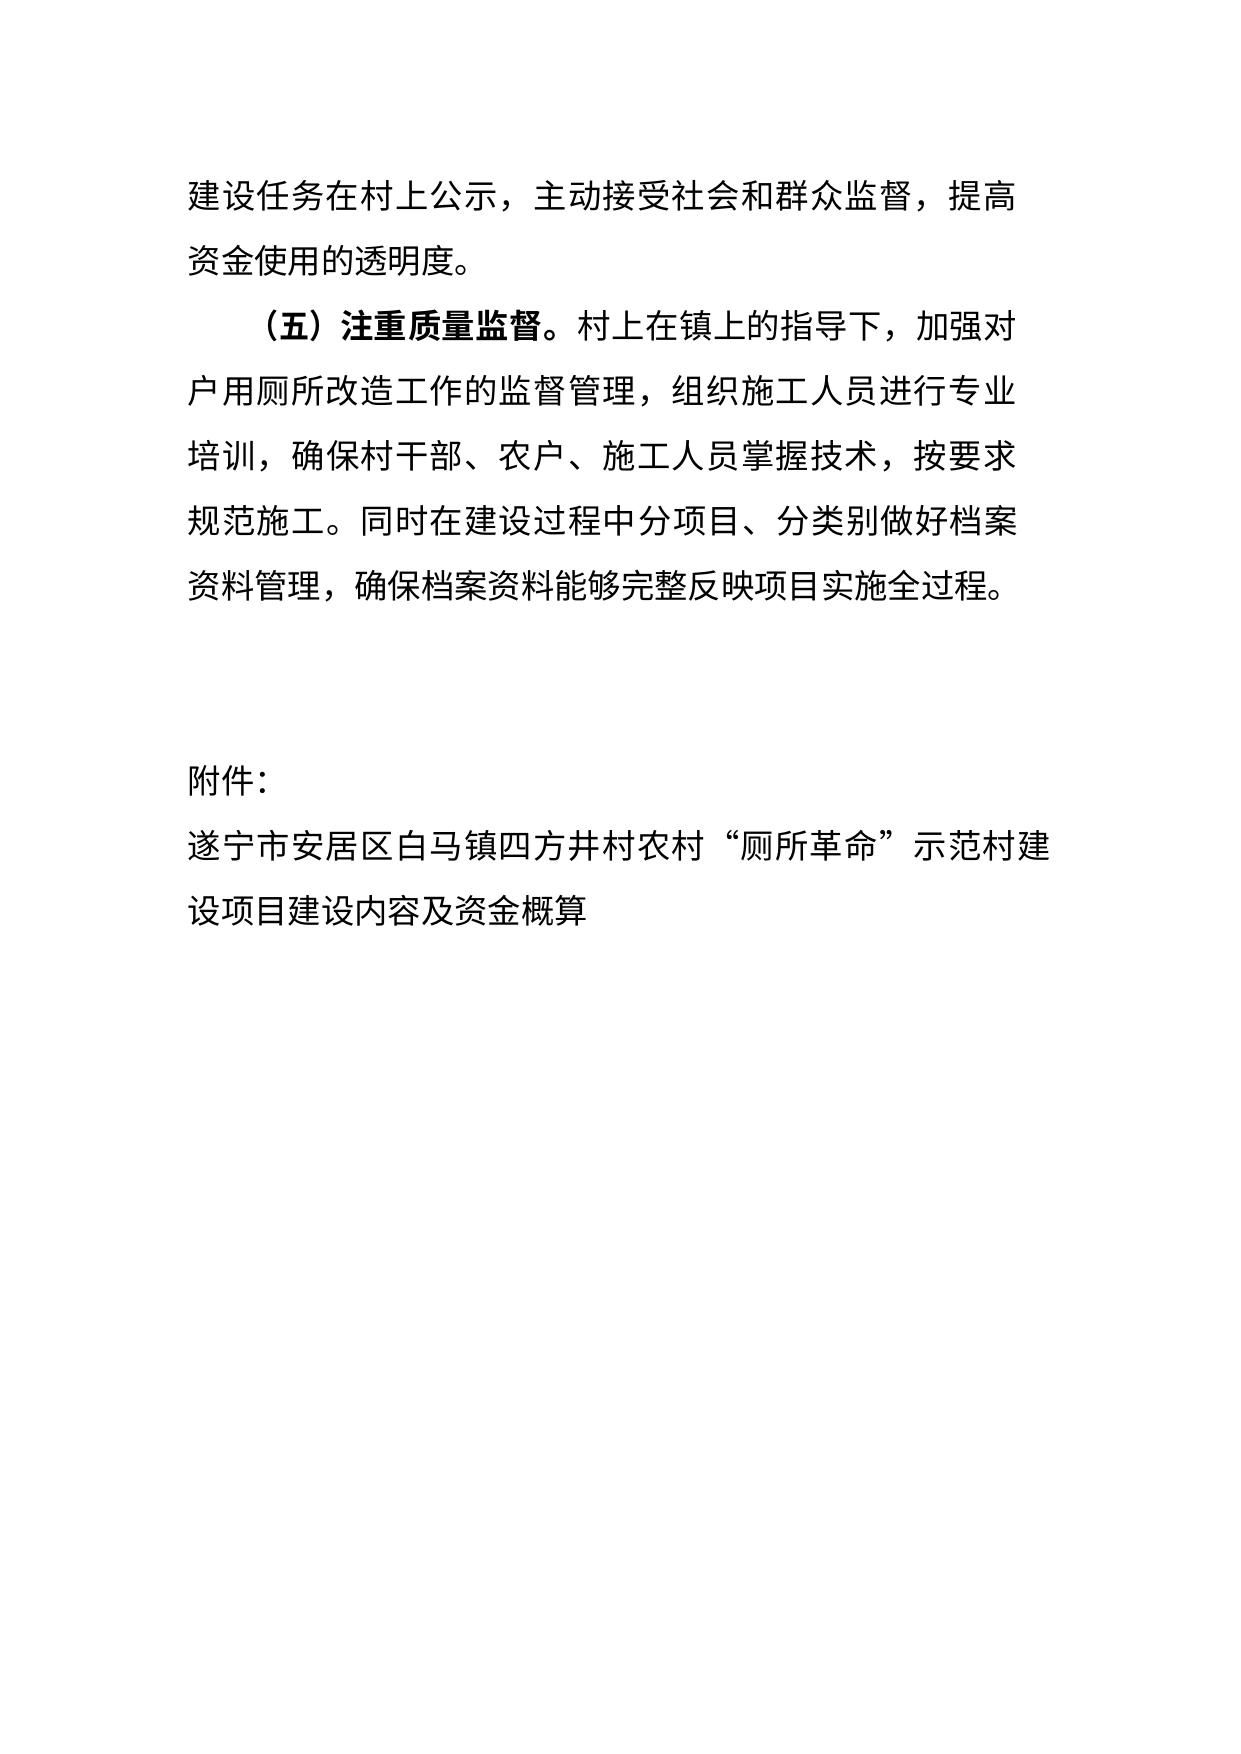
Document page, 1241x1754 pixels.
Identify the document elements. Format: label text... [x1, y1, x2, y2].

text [187, 162, 1018, 292]
text 附件： [187, 747, 1053, 812]
text 遂宁市安居区白马镇四方井村农村“厕所革命”示范村建设项目建设内容及资金概算 [187, 812, 1053, 942]
text （五）注重质量监督。村上在镇上的指导下，加强对户用厕所改造工作的监督管理，组织施工人员进行专业培训，确保村干部、农户、施工人员掌握技术，按要求规范施工。同时在建设过程中分项目、分类别做好档案资料管理，确保档案资料能够完整反映项目实施全过程。 [187, 292, 1018, 617]
